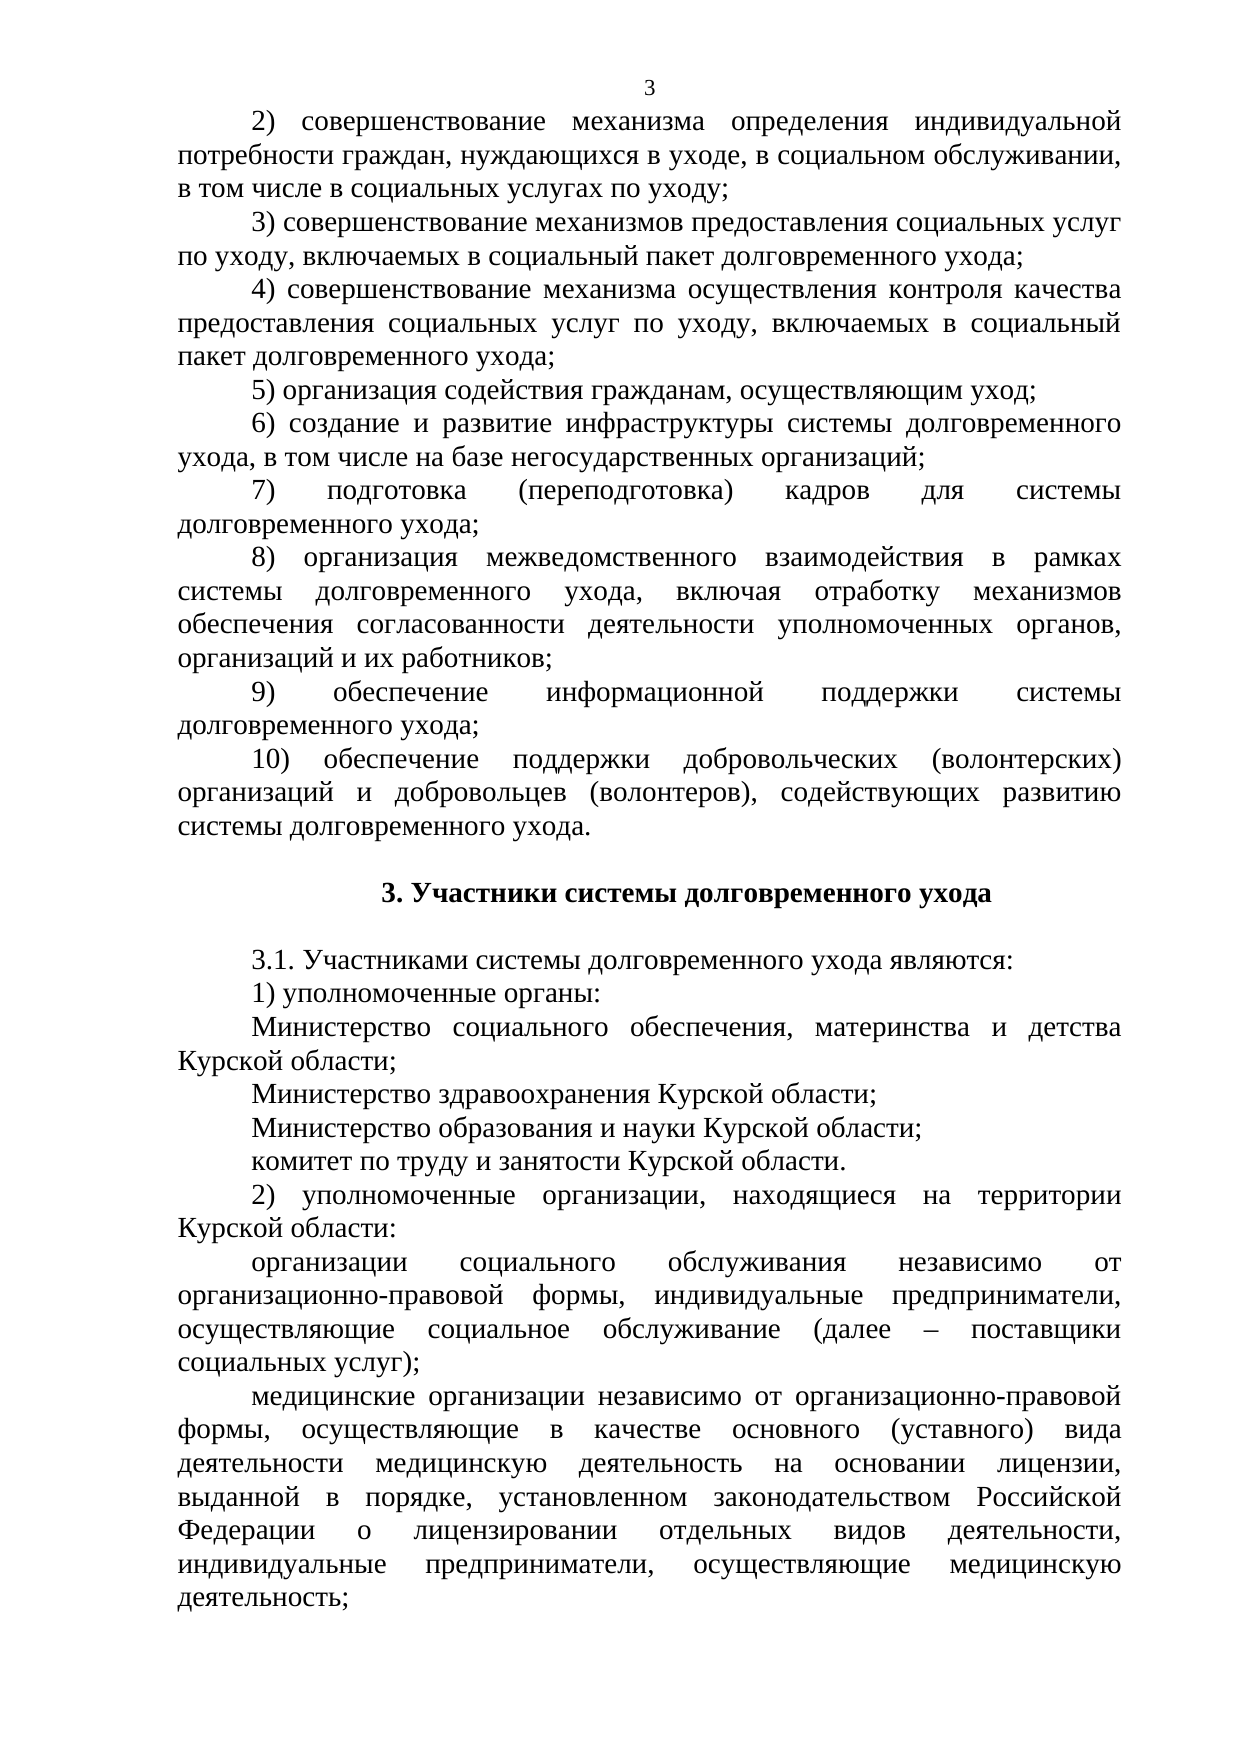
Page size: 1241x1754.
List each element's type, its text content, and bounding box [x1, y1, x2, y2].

text 10) обеспечение поддержки добровольческих (волонтерских) организаций и добровольцев (волонтеров), содействующих развитию системы долговременного ухода. [177, 741, 1122, 841]
text 2) уполномоченные организации, находящиеся на территории Курской области: [177, 1177, 1122, 1244]
text 1) уполномоченные органы: [177, 976, 1122, 1009]
text Министерство здравоохранения Курской области; [177, 1076, 1122, 1110]
text Министерство социального обеспечения, материнства и детства Курской области; [177, 1009, 1122, 1076]
text 3) совершенствование механизмов предоставления социальных услуг по уходу, включаемых в социальный пакет долговременного ухода; [177, 204, 1122, 271]
text 3.1. Участниками системы долговременного ухода являются: [177, 942, 1122, 976]
title 3. Участники системы долговременного ухода [177, 875, 1122, 908]
text 7) подготовка (переподготовка) кадров для системы долговременного ухода; [177, 472, 1122, 539]
text медицинские организации независимо от организационно-правовой формы, осуществляющие в качестве основного (уставного) вида деятельности медицинскую деятельность на основании лицензии, выданной в порядке, установленном законодательством Российской Федерации о лицензировании отдельных видов деятельности, индивидуальные предприниматели, осуществляющие медицинскую деятельность; [177, 1378, 1122, 1613]
text комитет по труду и занятости Курской области. [177, 1143, 1122, 1177]
text 9) обеспечение информационной поддержки системы долговременного ухода; [177, 674, 1122, 741]
text 8) организация межведомственного взаимодействия в рамках системы долговременного ухода, включая отработку механизмов обеспечения согласованности деятельности уполномоченных органов, организаций и их работников; [177, 539, 1122, 674]
text Министерство образования и науки Курской области; [177, 1110, 1122, 1143]
text 6) создание и развитие инфраструктуры системы долговременного ухода, в том числе на базе негосударственных организаций; [177, 405, 1122, 472]
text 5) организация содействия гражданам, осуществляющим уход; [177, 372, 1122, 405]
text 2) совершенствование механизма определения индивидуальной потребности граждан, нуждающихся в уходе, в социальном обслуживании, в том числе в социальных услугах по уходу; [177, 103, 1122, 204]
text организации социального обслуживания независимо от организационно-правовой формы, индивидуальные предприниматели, осуществляющие социальное обслуживание (далее – поставщики социальных услуг); [177, 1244, 1122, 1378]
text 4) совершенствование механизма осуществления контроля качества предоставления социальных услуг по уходу, включаемых в социальный пакет долговременного ухода; [177, 271, 1122, 372]
